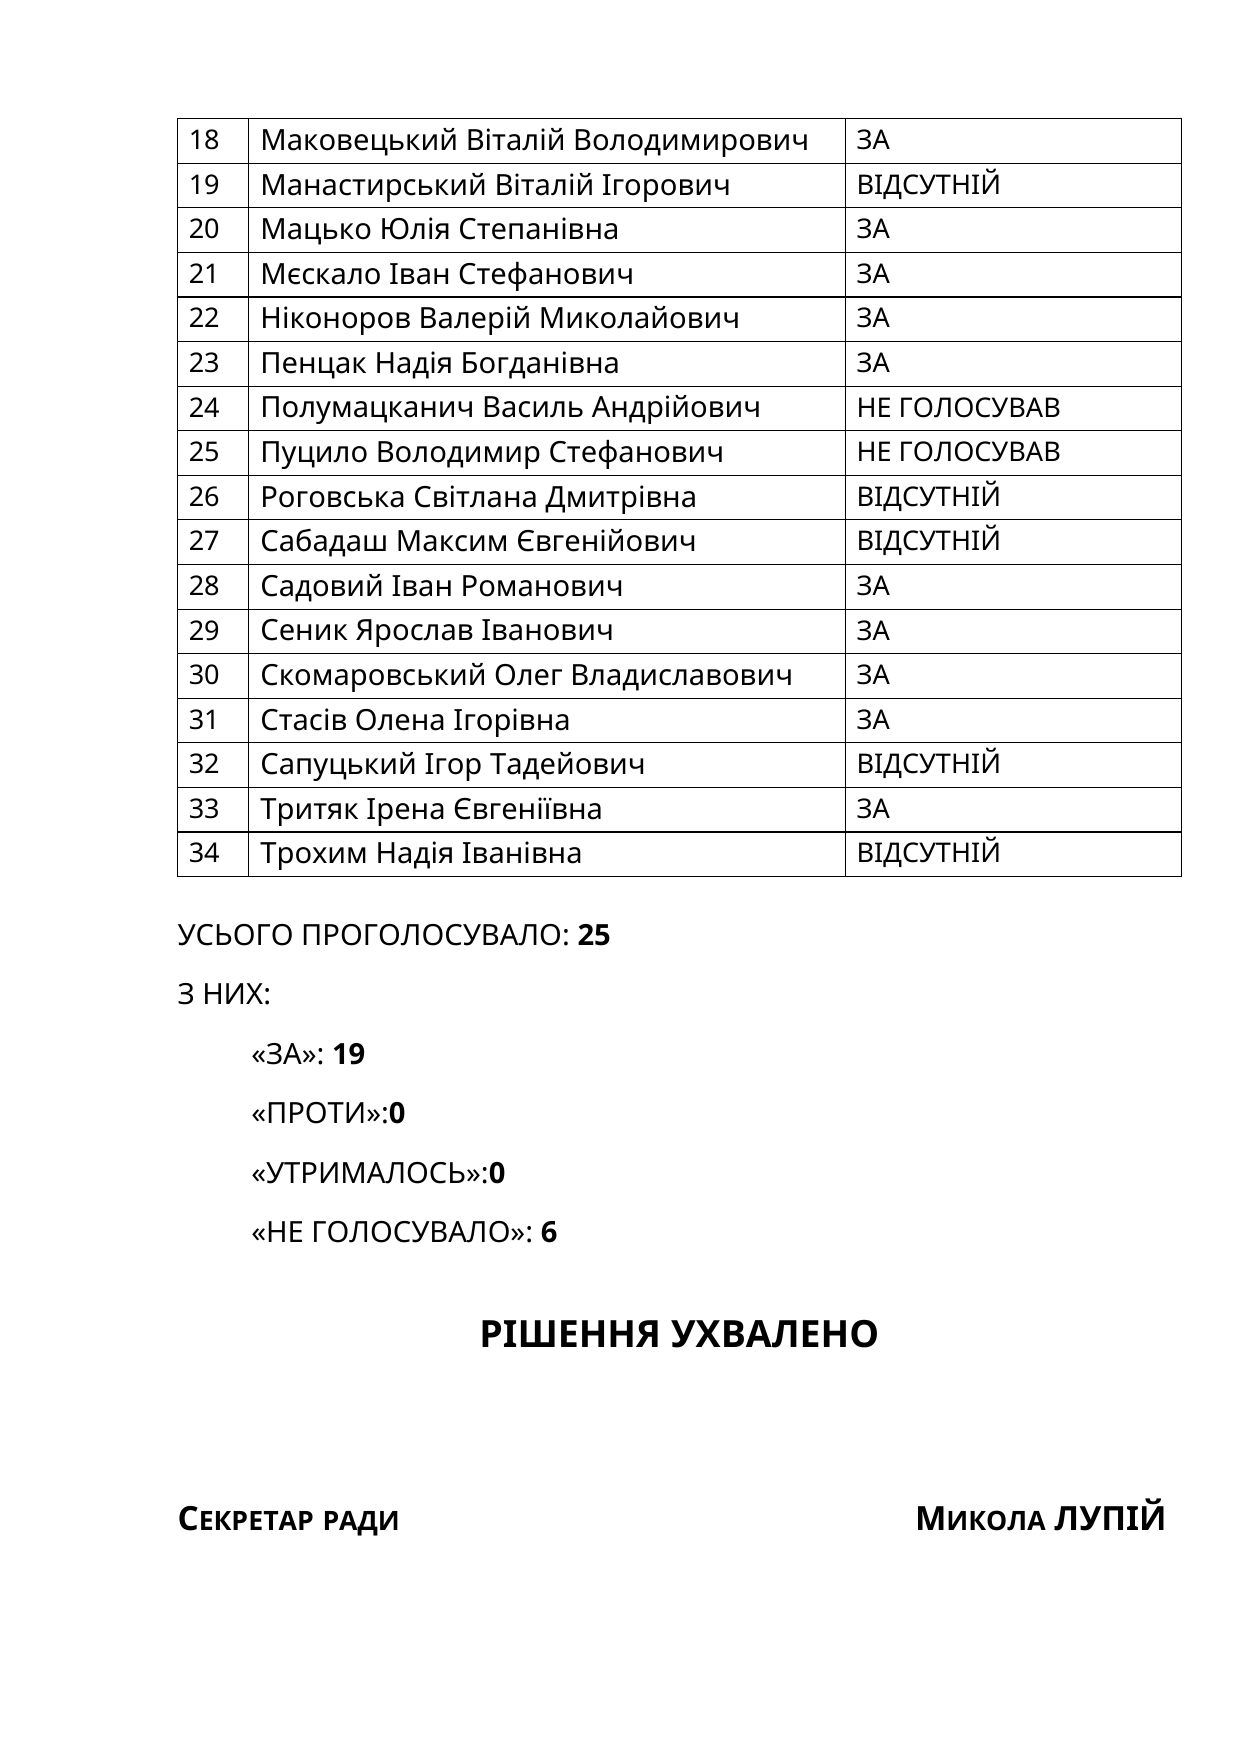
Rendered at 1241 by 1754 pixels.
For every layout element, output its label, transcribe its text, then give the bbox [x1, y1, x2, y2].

table_cell 21 [178, 253, 248, 296]
table_cell Тритяк Ірена Євгеніївна [249, 788, 845, 831]
table_cell 34 [178, 833, 248, 876]
table_cell Сапуцький Ігор Тадейович [249, 743, 845, 787]
table_cell НЕ ГОЛОСУВАВ [846, 387, 1181, 430]
table_cell 29 [178, 610, 248, 653]
table_cell 27 [178, 520, 248, 564]
table_cell Сабадаш Максим Євгенійович [249, 520, 845, 564]
table_cell ЗА [846, 788, 1181, 831]
text З НИХ: [177, 973, 1181, 1013]
table_cell 18 [178, 119, 248, 163]
table_cell 19 [178, 164, 248, 207]
text «НЕ ГОЛОСУВАЛО»: 6 [177, 1211, 1181, 1251]
table_cell 22 [178, 298, 248, 341]
table_cell Ніконоров Валерій Миколайович [249, 298, 845, 341]
table_cell 32 [178, 743, 248, 787]
text «ЗА»: 19 [177, 1033, 1181, 1073]
table_cell Роговська Світлана Дмитрівна [249, 476, 845, 519]
table_cell 24 [178, 387, 248, 430]
table_cell ЗА [846, 253, 1181, 296]
table_cell 25 [178, 431, 248, 475]
table_cell 26 [178, 476, 248, 519]
table_cell ЗА [846, 610, 1181, 653]
table_cell Садовий Іван Романович [249, 565, 845, 608]
table_cell 33 [178, 788, 248, 831]
table_cell ВІДСУТНІЙ [846, 833, 1181, 876]
table_cell ВІДСУТНІЙ [846, 520, 1181, 564]
table_cell ВІДСУТНІЙ [846, 476, 1181, 519]
table_cell ЗА [846, 654, 1181, 698]
text «УТРИМАЛОСЬ»:0 [177, 1152, 1181, 1192]
table_cell 28 [178, 565, 248, 608]
table_cell Трохим Надія Іванівна [249, 833, 845, 876]
table_cell Пуцило Володимир Стефанович [249, 431, 845, 475]
text РІШЕННЯ УХВАЛЕНО [177, 1308, 1181, 1359]
table_cell ВІДСУТНІЙ [846, 164, 1181, 207]
table_cell Сеник Ярослав Іванович [249, 610, 845, 653]
table_cell ЗА [846, 699, 1181, 742]
table_cell ЗА [846, 565, 1181, 608]
table_cell Маковецький Віталій Володимирович [249, 119, 845, 163]
table_cell 31 [178, 699, 248, 742]
table_cell НЕ ГОЛОСУВАВ [846, 431, 1181, 475]
table_cell Полумацканич Василь Андрійович [249, 387, 845, 430]
text «ПРОТИ»:0 [177, 1092, 1181, 1132]
table_cell Скомаровський Олег Владиславович [249, 654, 845, 698]
table_cell 23 [178, 342, 248, 386]
table_cell ЗА [846, 342, 1181, 386]
table_cell 30 [178, 654, 248, 698]
table_cell Мєскало Іван Стефанович [249, 253, 845, 296]
table_cell ВІДСУТНІЙ [846, 743, 1181, 787]
table_cell 20 [178, 208, 248, 252]
table_cell Стасів Олена Ігорівна [249, 699, 845, 742]
table_cell Манастирський Віталій Ігорович [249, 164, 845, 207]
table_cell ЗА [846, 208, 1181, 252]
table_cell Пенцак Надія Богданівна [249, 342, 845, 386]
text Усього проголосувало: 25 [177, 914, 1181, 954]
text Секретар ради Микола ЛУПІЙ [177, 1495, 1181, 1540]
table_cell Мацько Юлія Степанівна [249, 208, 845, 252]
table_cell ЗА [846, 298, 1181, 341]
table_cell ЗА [846, 119, 1181, 163]
